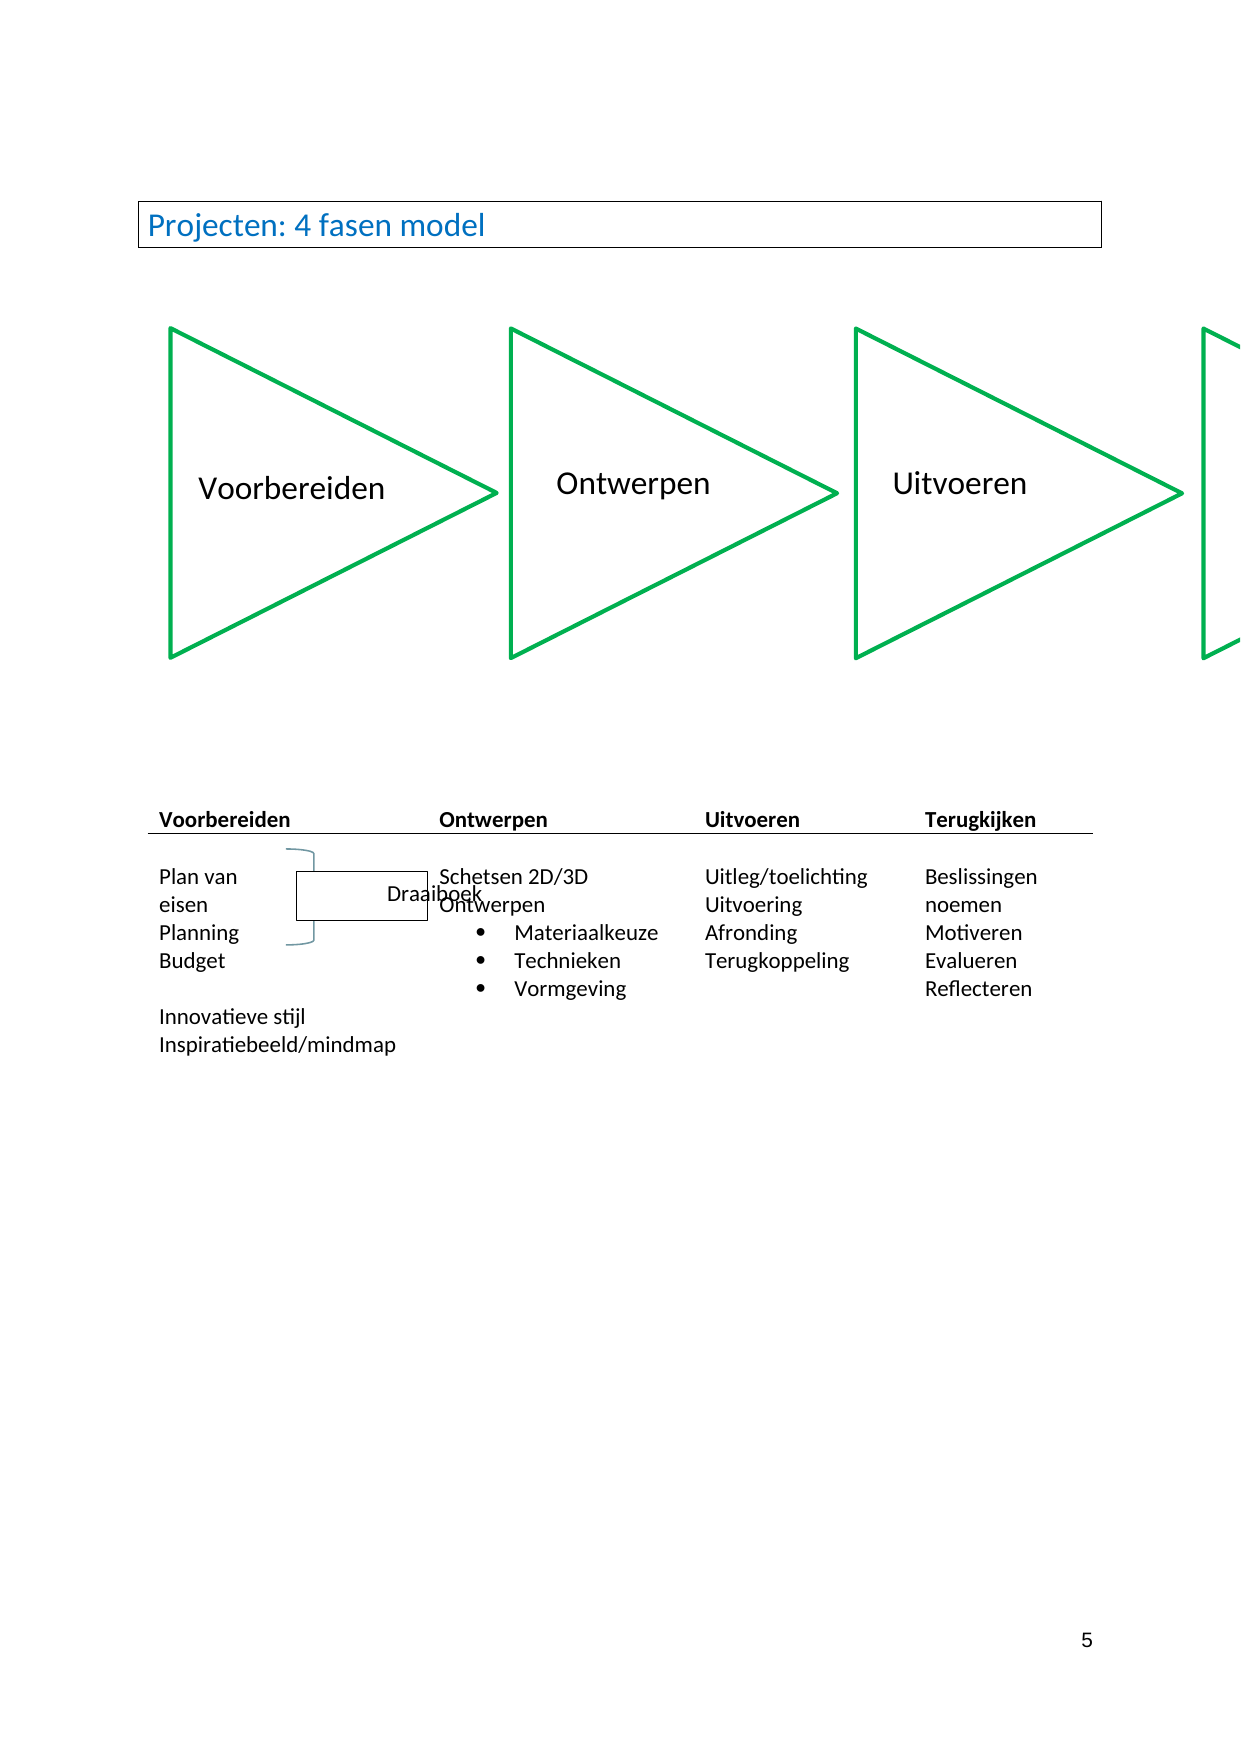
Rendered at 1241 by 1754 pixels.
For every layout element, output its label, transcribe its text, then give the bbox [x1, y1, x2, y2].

table_header Terugkijken [914, 805, 1093, 833]
table_cell Beslissingen noemen Motiveren Evalueren Reflecteren [914, 834, 1093, 1058]
table_cell Uitleg/toelichting Uitvoering Afronding Terugkoppeling [694, 834, 913, 1058]
table_header Voorbereiden [148, 805, 428, 833]
table_cell Plan van eisen Planning Budget Innovatieve stijl Inspiratiebeeld/mindmap [148, 834, 428, 1058]
text Projecten: 4 fasen model [139, 202, 1101, 247]
table_cell Schetsen 2D/3D Ontwerpen Materiaalkeuze Technieken Vormgeving [428, 834, 693, 1058]
table_header Ontwerpen [428, 805, 693, 833]
table_header Uitvoeren [694, 805, 913, 833]
